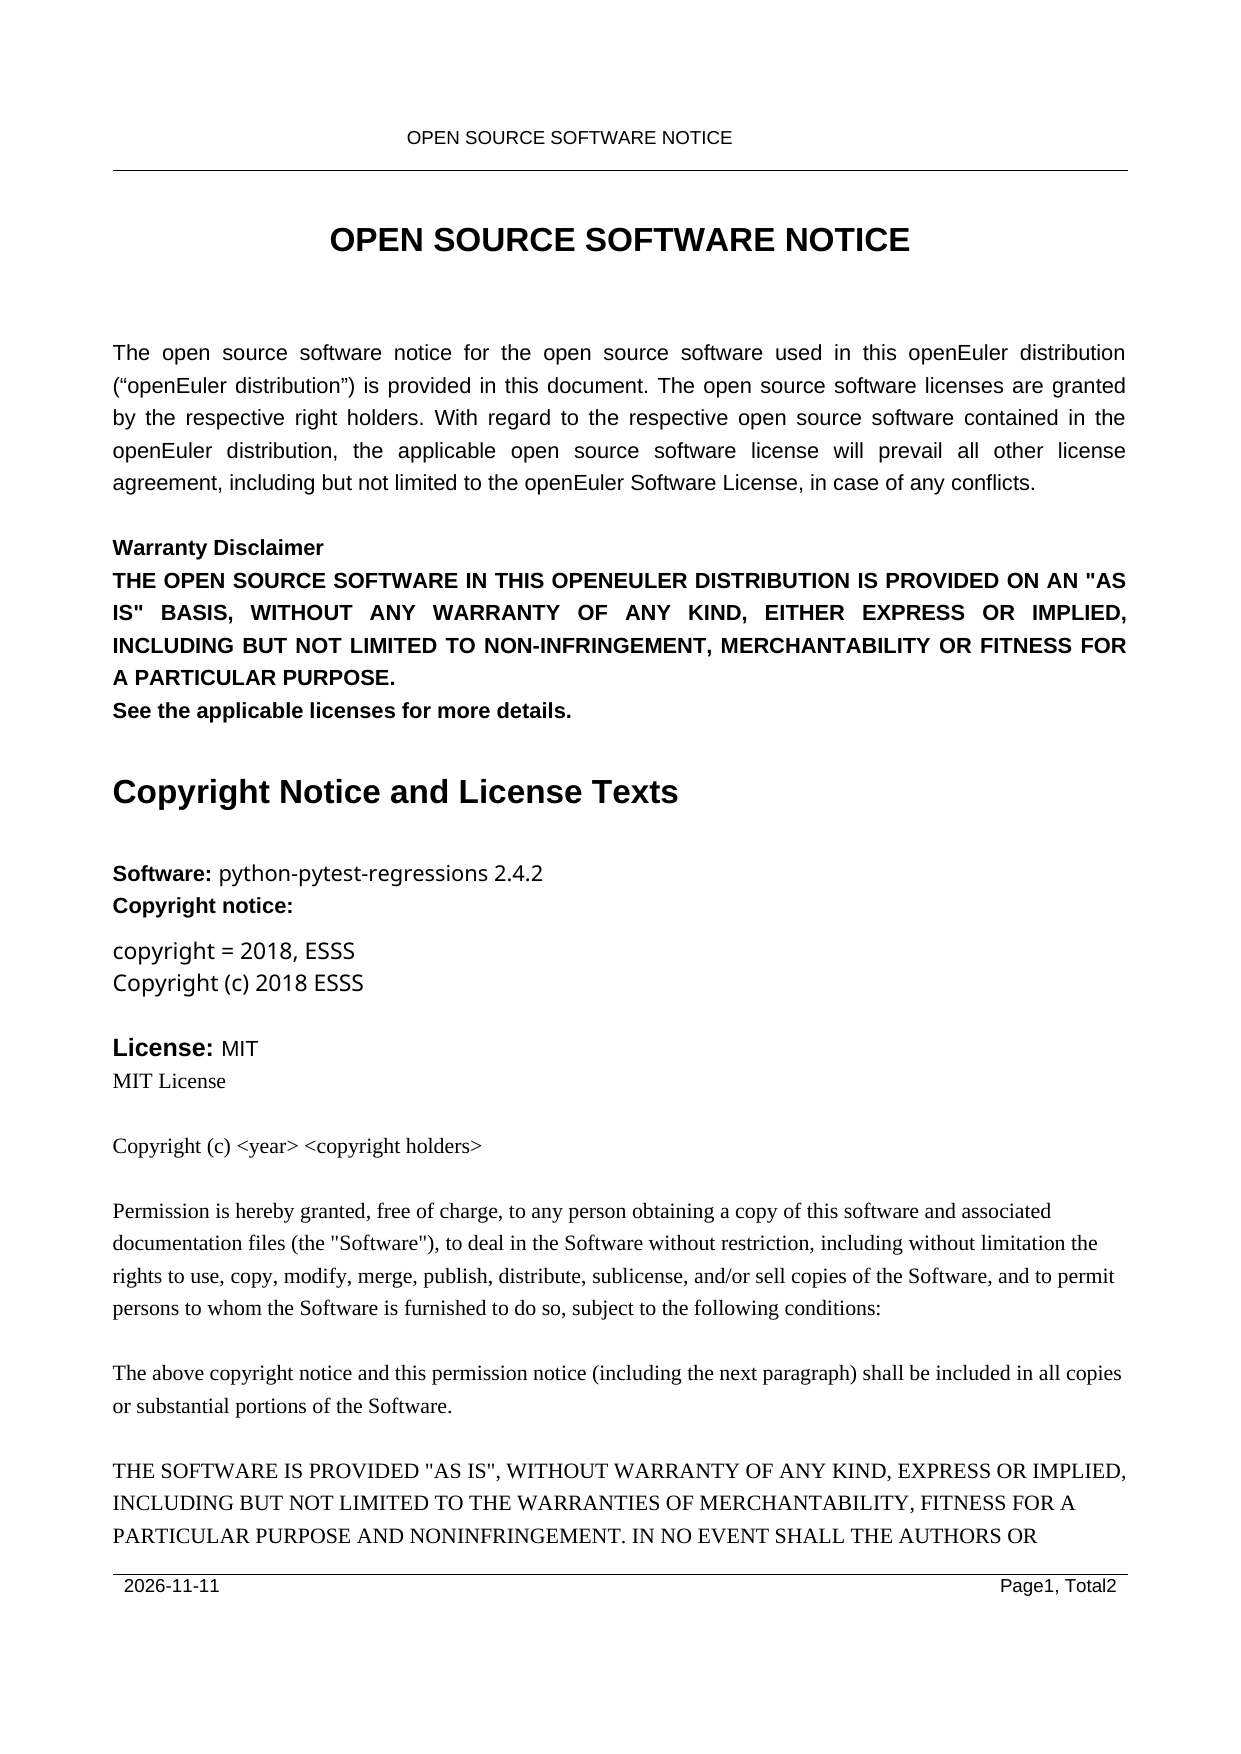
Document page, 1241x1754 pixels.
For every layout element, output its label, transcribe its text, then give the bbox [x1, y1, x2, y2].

text Copyright Notice and License Texts [112, 759, 1128, 824]
title Software: python-pytest-regressions 2.4.2 [112, 856, 1128, 889]
text OPEN SOURCE SOFTWARE NOTICE [112, 206, 1128, 271]
text The open source software notice for the open source software used in this openEuler distribution (“openEuler distribution”) is provided in this document. The open source software licenses are granted by the respective right holders. With regard to the respective open source software contained in the openEuler distribution, the applicable open source software license will prevail all other license agreement, including but not limited to the openEuler Software License, in case of any conflicts. [112, 336, 1128, 499]
text License: MIT [112, 1031, 1128, 1064]
text Copyright notice: [112, 889, 1128, 921]
text THE OPEN SOURCE SOFTWARE IN THIS OPENEULER DISTRIBUTION IS PROVIDED ON AN "AS IS" BASIS, WITHOUT ANY WARRANTY OF ANY KIND, EITHER EXPRESS OR IMPLIED, INCLUDING BUT NOT LIMITED TO NON-INFRINGEMENT, MERCHANTABILITY OR FITNESS FOR A PARTICULAR PURPOSE. See the applicable licenses for more details. [112, 564, 1128, 726]
text copyright = 2018, ESSS Copyright (c) 2018 ESSS [112, 934, 1128, 1031]
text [112, 1064, 1128, 1551]
text Warranty Disclaimer [112, 531, 1128, 564]
